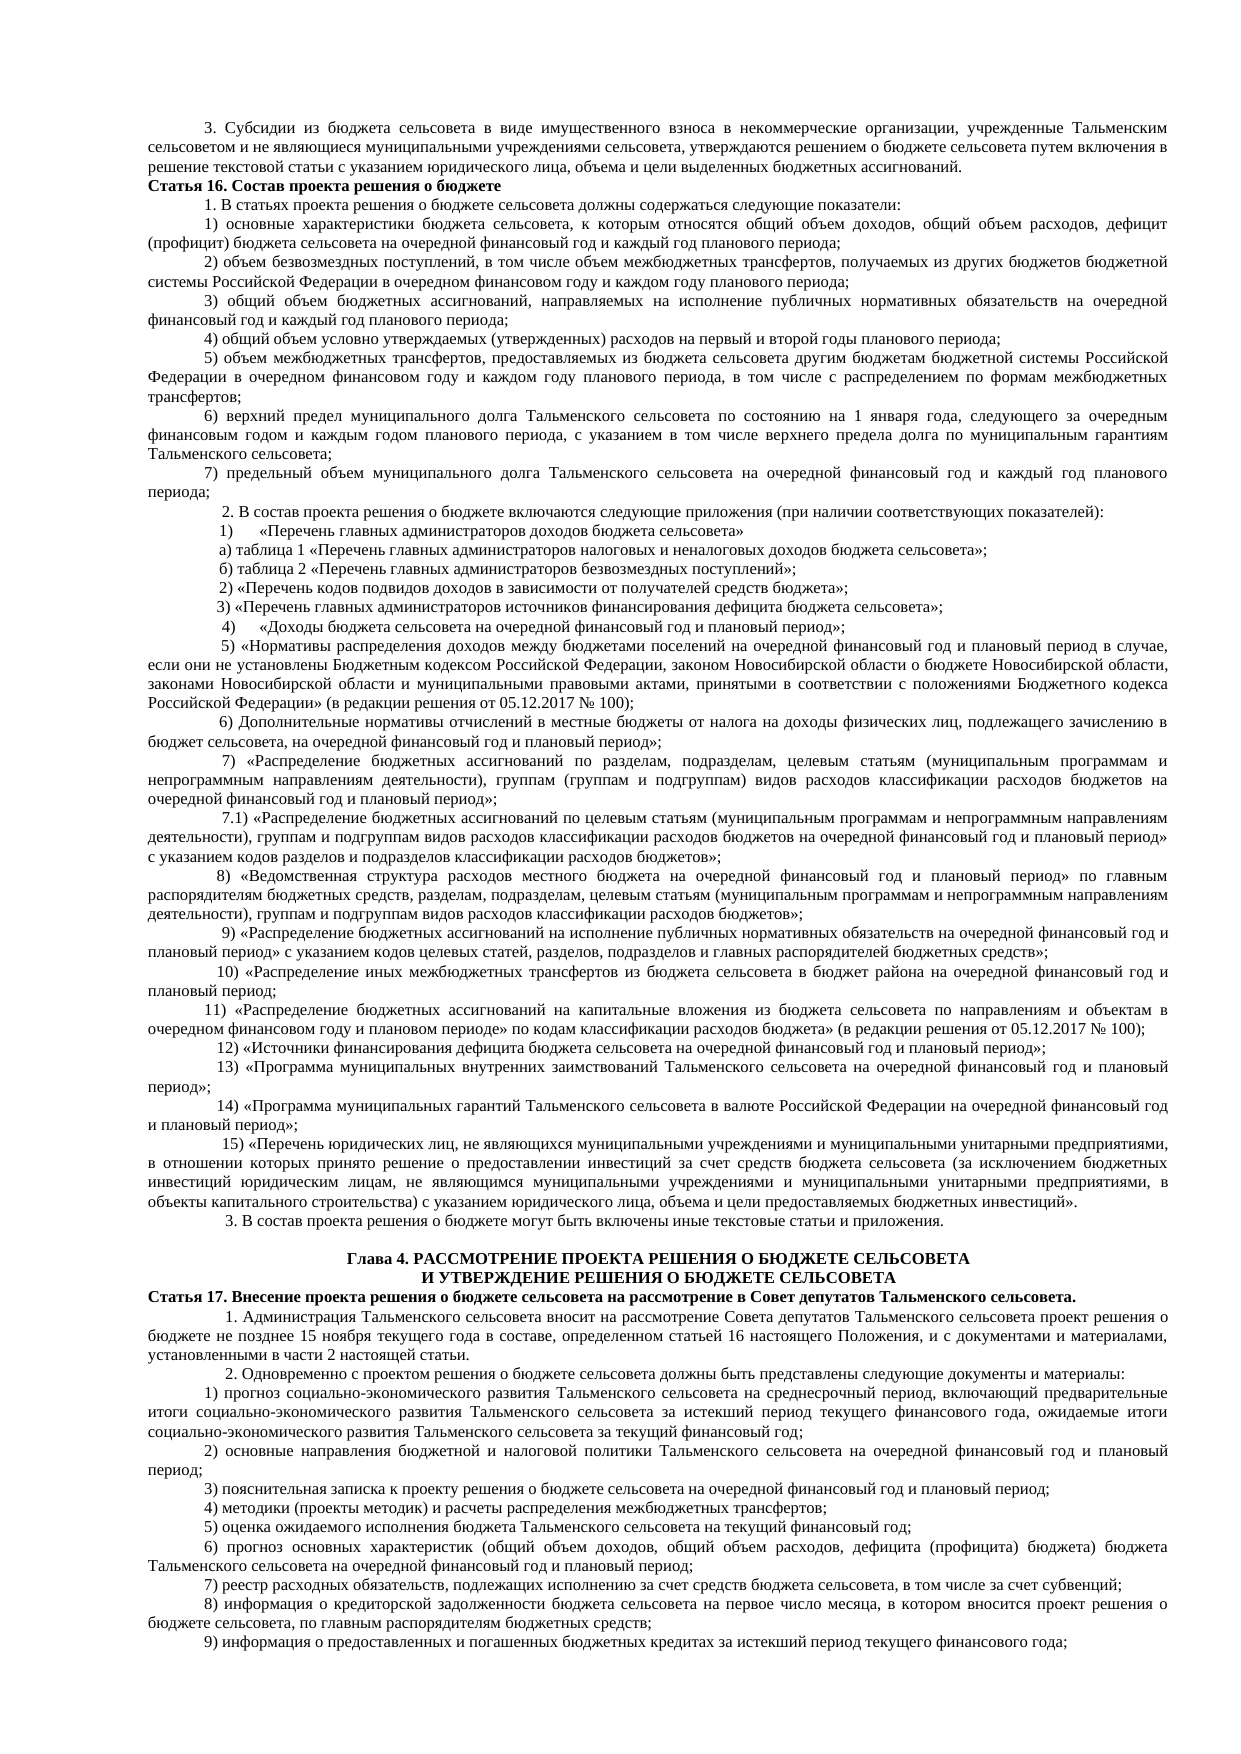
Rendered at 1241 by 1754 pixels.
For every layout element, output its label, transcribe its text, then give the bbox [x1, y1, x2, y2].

text 1. Администрация Тальменского сельсовета вносит на рассмотрение Совета депутатов Тальменского сельсовета проект решения о бюджете не позднее 15 ноября текущего года в составе, определенном статьей 16 настоящего Положения, и с документами и материалами, установленными в части 2 настоящей статьи. [148, 1306, 1169, 1364]
text Статья 17. Внесение проекта решения о бюджете сельсовета на рассмотрение в Совет депутатов Тальменского сельсовета. [148, 1287, 1169, 1306]
text 4) общий объем условно утверждаемых (утвержденных) расходов на первый и второй годы планового периода; [148, 329, 1169, 348]
text 2) объем безвозмездных поступлений, в том числе объем межбюджетных трансфертов, получаемых из других бюджетов бюджетной системы Российской Федерации в очередном финансовом году и каждом году планового периода; [148, 252, 1169, 291]
text 2. Одновременно с проектом решения о бюджете сельсовета должны быть представлены следующие документы и материалы: [148, 1364, 1169, 1383]
text 11) «Распределение бюджетных ассигнований на капитальные вложения из бюджета сельсовета по направлениям и объектам в очередном финансовом году и плановом периоде» по кодам классификации расходов бюджета» (в редакции решения от 05.12.2017 № 100); [148, 1000, 1169, 1038]
list «Доходы бюджета сельсовета на очередной финансовый год и плановый период»; [222, 616, 1169, 636]
text 1) прогноз социально-экономического развития Тальменского сельсовета на среднесрочный период, включающий предварительные итоги социально-экономического развития Тальменского сельсовета за истекший период текущего финансового года, ожидаемые итоги социально-экономического развития Тальменского сельсовета за текущий финансовый год; [148, 1383, 1169, 1441]
text 1. В статьях проекта решения о бюджете сельсовета должны содержаться следующие показатели: [148, 195, 1169, 214]
text 9) «Распределение бюджетных ассигнований на исполнение публичных нормативных обязательств на очередной финансовый год и плановый период» с указанием кодов целевых статей, разделов, подразделов и главных распорядителей бюджетных средств»; [148, 923, 1169, 961]
text Статья 16. Состав проекта решения о бюджете [148, 176, 1169, 195]
text 2. В состав проекта решения о бюджете включаются следующие приложения (при наличии соответствующих показателей): [148, 501, 1169, 521]
text 12) «Источники финансирования дефицита бюджета сельсовета на очередной финансовый год и плановый период»; [148, 1038, 1169, 1057]
text 7) реестр расходных обязательств, подлежащих исполнению за счет средств бюджета сельсовета, в том числе за счет субвенций; [148, 1575, 1169, 1594]
text 5) оценка ожидаемого исполнения бюджета Тальменского сельсовета на текущий финансовый год; [148, 1517, 1169, 1536]
list «Перечень главных администраторов доходов бюджета сельсовета» [148, 521, 1169, 540]
text 3) общий объем бюджетных ассигнований, направляемых на исполнение публичных нормативных обязательств на очередной финансовый год и каждый год планового периода; [148, 291, 1169, 329]
text 3. В состав проекта решения о бюджете могут быть включены иные текстовые статьи и приложения. [148, 1211, 1169, 1230]
text а) таблица 1 «Перечень главных администраторов налоговых и неналоговых доходов бюджета сельсовета»; [148, 540, 1169, 559]
text б) таблица 2 «Перечень главных администраторов безвозмездных поступлений»; [148, 559, 1169, 578]
title И УТВЕРЖДЕНИЕ РЕШЕНИЯ О БЮДЖЕТЕ СЕЛЬСОВЕТА [148, 1268, 1169, 1287]
text 7) «Распределение бюджетных ассигнований по разделам, подразделам, целевым статьям (муниципальным программам и непрограммным направлениям деятельности), группам (группам и подгруппам) видов расходов классификации расходов бюджетов на очередной финансовый год и плановый период»; [148, 751, 1169, 808]
text 7.1) «Распределение бюджетных ассигнований по целевым статьям (муниципальным программам и непрограммным направлениям деятельности), группам и подгруппам видов расходов классификации расходов бюджетов на очередной финансовый год и плановый период» с указанием кодов разделов и подразделов классификации расходов бюджетов»; [148, 808, 1169, 866]
title Глава 4. РАССМОТРЕНИЕ ПРОЕКТА РЕШЕНИЯ О БЮДЖЕТЕ СЕЛЬСОВЕТА [148, 1249, 1169, 1268]
text 2) основные направления бюджетной и налоговой политики Тальменского сельсовета на очередной финансовый год и плановый период; [148, 1441, 1169, 1479]
text 13) «Программа муниципальных внутренних заимствований Тальменского сельсовета на очередной финансовый год и плановый период»; [148, 1057, 1169, 1096]
text 8) информация о кредиторской задолженности бюджета сельсовета на первое число месяца, в котором вносится проект решения о бюджете сельсовета, по главным распорядителям бюджетных средств; [148, 1594, 1169, 1632]
text 9) информация о предоставленных и погашенных бюджетных кредитах за истекший период текущего финансового года; [148, 1632, 1169, 1651]
text 8) «Ведомственная структура расходов местного бюджета на очередной финансовый год и плановый период» по главным распорядителям бюджетных средств, разделам, подразделам, целевым статьям (муниципальным программам и непрограммным направлениям деятельности), группам и подгруппам видов расходов классификации расходов бюджетов»; [148, 866, 1169, 923]
text 2) «Перечень кодов подвидов доходов в зависимости от получателей средств бюджета»; [148, 578, 1169, 597]
text 4) методики (проекты методик) и расчеты распределения межбюджетных трансфертов; [148, 1498, 1169, 1517]
text 6) верхний предел муниципального долга Тальменского сельсовета по состоянию на 1 января года, следующего за очередным финансовым годом и каждым годом планового периода, с указанием в том числе верхнего предела долга по муниципальным гарантиям Тальменского сельсовета; [148, 406, 1169, 463]
text 1) основные характеристики бюджета сельсовета, к которым относятся общий объем доходов, общий объем расходов, дефицит (профицит) бюджета сельсовета на очередной финансовый год и каждый год планового периода; [148, 214, 1169, 252]
text 3) пояснительная записка к проекту решения о бюджете сельсовета на очередной финансовый год и плановый период; [148, 1479, 1169, 1498]
text 6) прогноз основных характеристик (общий объем доходов, общий объем расходов, дефицита (профицита) бюджета) бюджета Тальменского сельсовета на очередной финансовый год и плановый период; [148, 1536, 1169, 1575]
text 6) Дополнительные нормативы отчислений в местные бюджеты от налога на доходы физических лиц, подлежащего зачислению в бюджет сельсовета, на очередной финансовый год и плановый период»; [148, 712, 1169, 751]
text 5) «Нормативы распределения доходов между бюджетами поселений на очередной финансовый год и плановый период в случае, если они не установлены Бюджетным кодексом Российской Федерации, законом Новосибирской области о бюджете Новосибирской области, законами Новосибирской области и муниципальными правовыми актами, принятыми в соответствии с положениями Бюджетного кодекса Российской Федерации» (в редакции решения от 05.12.2017 № 100); [148, 636, 1169, 712]
text 7) предельный объем муниципального долга Тальменского сельсовета на очередной финансовый год и каждый год планового периода; [148, 463, 1169, 501]
text 14) «Программа муниципальных гарантий Тальменского сельсовета в валюте Российской Федерации на очередной финансовый год и плановый период»; [148, 1096, 1169, 1134]
text 5) объем межбюджетных трансфертов, предоставляемых из бюджета сельсовета другим бюджетам бюджетной системы Российской Федерации в очередном финансовом году и каждом году планового периода, в том числе с распределением по формам межбюджетных трансфертов; [148, 348, 1169, 406]
text 15) «Перечень юридических лиц, не являющихся муниципальными учреждениями и муниципальными унитарными предприятиями, в отношении которых принято решение о предоставлении инвестиций за счет средств бюджета сельсовета (за исключением бюджетных инвестиций юридическим лицам, не являющимся муниципальными учреждениями и муниципальными унитарными предприятиями, в объекты капитального строительства) с указанием юридического лица, объема и цели предоставляемых бюджетных инвестиций». [148, 1134, 1169, 1211]
text 10) «Распределение иных межбюджетных трансфертов из бюджета сельсовета в бюджет района на очередной финансовый год и плановый период; [148, 961, 1169, 1000]
text 3) «Перечень главных администраторов источников финансирования дефицита бюджета сельсовета»; [148, 597, 1169, 616]
text 3. Субсидии из бюджета сельсовета в виде имущественного взноса в некоммерческие организации, учрежденные Тальменским сельсоветом и не являющиеся муниципальными учреждениями сельсовета, утверждаются решением о бюджете сельсовета путем включения в решение текстовой статьи с указанием юридического лица, объема и цели выделенных бюджетных ассигнований. [148, 118, 1169, 176]
